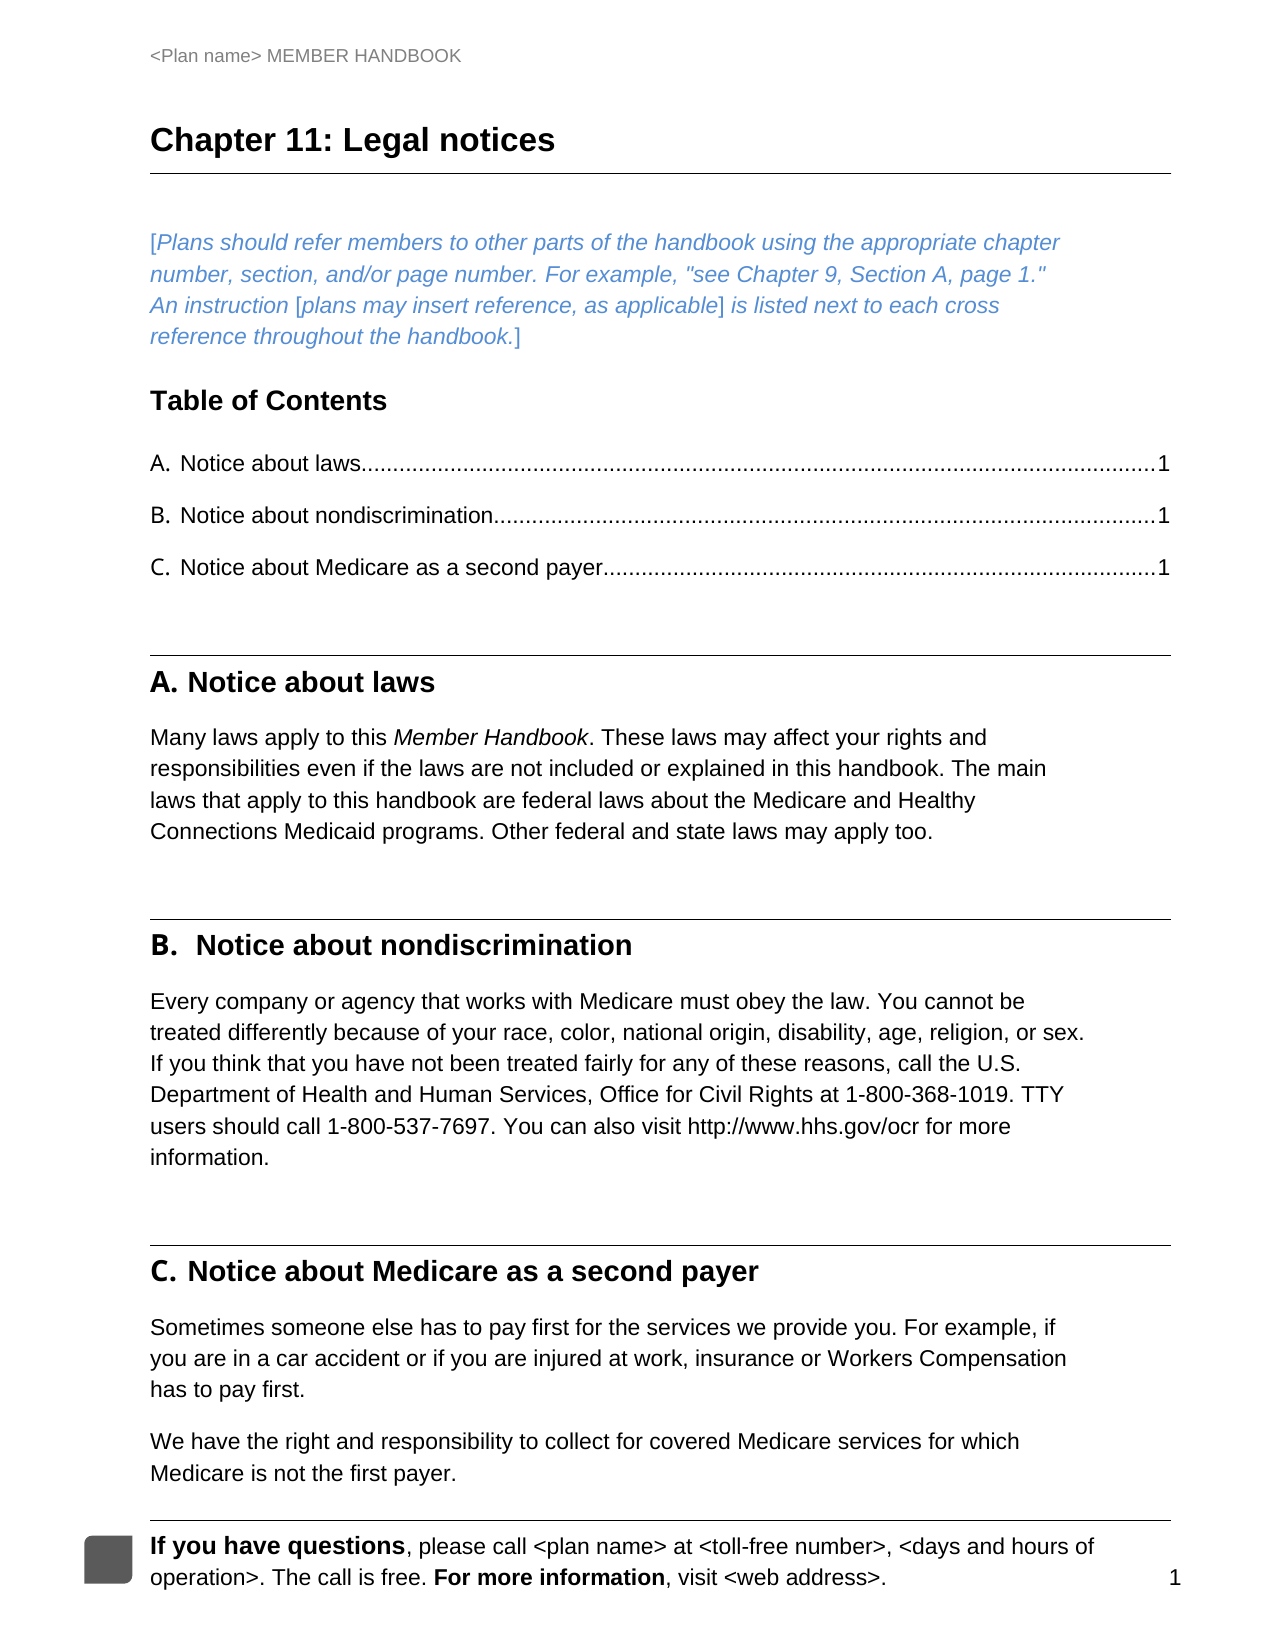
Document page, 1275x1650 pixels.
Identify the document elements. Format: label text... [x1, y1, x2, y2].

text [Plans should refer members to other parts of the handbook using the appropriate chapter number, section, and/or page number. For example, "see Chapter 9, Section A, page 1." An instruction [plans may insert reference, as applicable] is listed next to each cross reference throughout the handbook.] [150, 226, 1096, 351]
text Chapter 11: Legal notices [150, 118, 1171, 173]
text B. Notice about nondiscrimination 1 [150, 499, 1096, 530]
text Table of Contents [150, 351, 1171, 426]
text Sometimes someone else has to pay first for the services we provide you. For example, if you are in a car accident or if you are injured at work, insurance or Workers Compensation has to pay first. [150, 1310, 1096, 1404]
subtitle Notice about laws [150, 656, 1171, 700]
text C. Notice about Medicare as a second payer 1 [150, 551, 1096, 582]
text We have the right and responsibility to collect for covered Medicare services for which Medicare is not the first payer. [150, 1425, 1096, 1487]
text A. Notice about laws 1 [150, 447, 1096, 478]
subtitle Notice about Medicare as a second payer [150, 1246, 1171, 1289]
text Many laws apply to this Member Handbook. These laws may affect your rights and responsibilities even if the laws are not included or explained in this handbook. The main laws that apply to this handbook are federal laws about the Medicare and Healthy Connections Medicaid programs. Other federal and state laws may apply too. [150, 721, 1096, 846]
subtitle Notice about nondiscrimination [150, 920, 1171, 963]
text Every company or agency that works with Medicare must obey the law. You cannot be treated differently because of your race, color, national origin, disability, age, religion, or sex. If you think that you have not been treated fairly for any of these reasons, call the U.S. Department of Health and Human Services, Office for Civil Rights at 1-800-368-1019. TTY users should call 1-800-537-7697. You can also visit http://www.hhs.gov/ocr for more information. [150, 984, 1096, 1172]
